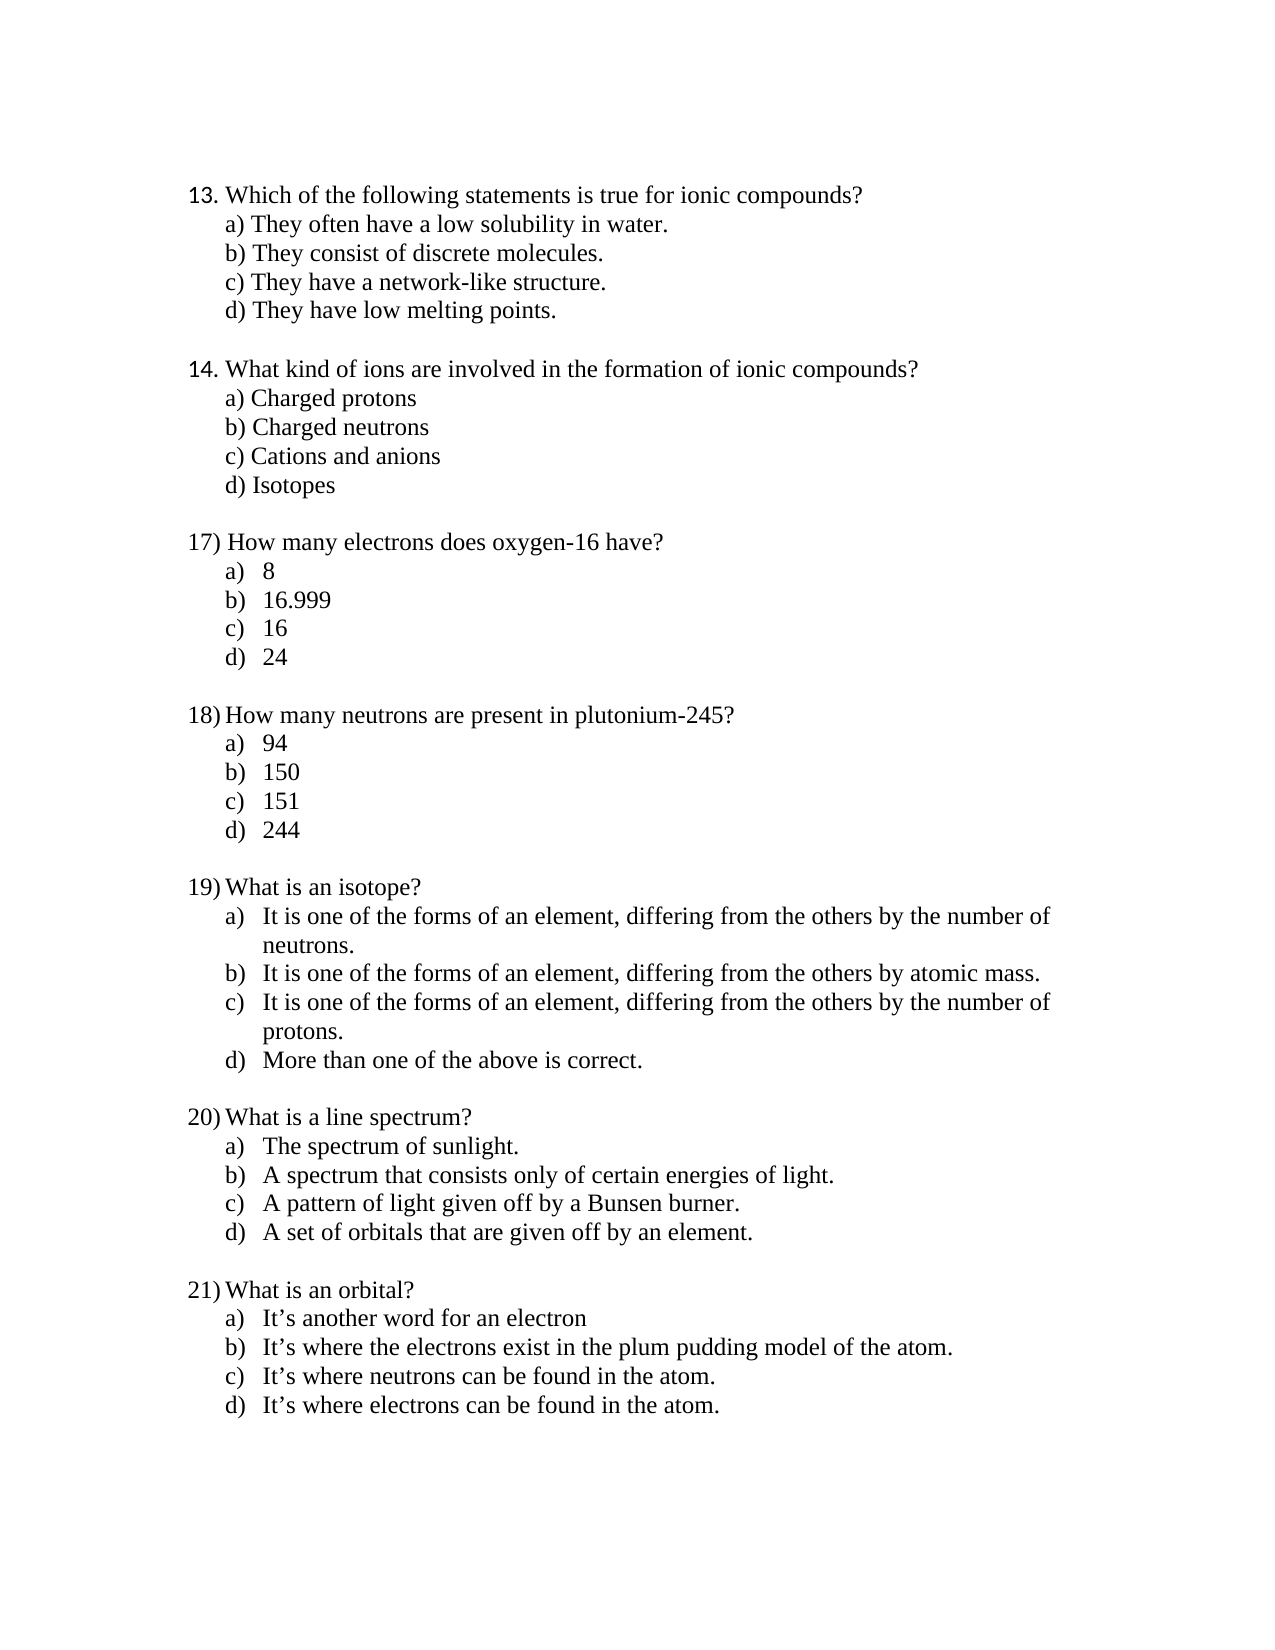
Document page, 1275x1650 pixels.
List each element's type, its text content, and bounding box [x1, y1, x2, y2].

list The spectrum of sunlight. [225, 1131, 1125, 1160]
list 8 [225, 556, 1125, 585]
list It is one of the forms of an element, differing from the others by the number of neutrons. [225, 901, 1125, 958]
list 24 [225, 642, 1125, 671]
list Which of the following statements is true for ionic compounds? [187, 179, 1125, 209]
list What is an isotope? [187, 872, 1125, 901]
text b) Charged neutrons [225, 412, 1125, 441]
text a) They often have a low solubility in water. [225, 209, 1125, 238]
list It is one of the forms of an element, differing from the others by atomic mass. [225, 958, 1125, 987]
text b) They consist of discrete molecules. [225, 238, 1125, 267]
list 16 [225, 613, 1125, 642]
list 151 [225, 786, 1125, 815]
text d) They have low melting points. [225, 296, 1125, 324]
list How many neutrons are present in plutonium-245? [187, 700, 1125, 728]
text d) Isotopes [225, 470, 1125, 498]
text 17) How many electrons does oxygen-16 have? [187, 527, 1125, 556]
list 16.999 [225, 585, 1125, 613]
list 150 [225, 757, 1125, 786]
list A pattern of light given off by a Bunsen burner. [225, 1188, 1125, 1217]
list What kind of ions are involved in the formation of ionic compounds? [187, 353, 1125, 383]
text a) Charged protons [225, 383, 1125, 412]
list What is a line spectrum? [187, 1102, 1125, 1131]
list What is an orbital? [187, 1275, 1125, 1303]
list 94 [225, 728, 1125, 757]
text c) Cations and anions [225, 441, 1125, 470]
list A spectrum that consists only of certain energies of light. [225, 1160, 1125, 1188]
list It’s where electrons can be found in the atom. [225, 1390, 1125, 1418]
list It is one of the forms of an element, differing from the others by the number of protons. [225, 987, 1125, 1045]
list A set of orbitals that are given off by an element. [225, 1217, 1125, 1246]
list It’s another word for an electron [225, 1303, 1125, 1332]
list More than one of the above is correct. [225, 1045, 1125, 1073]
list It’s where neutrons can be found in the atom. [225, 1361, 1125, 1390]
list It’s where the electrons exist in the plum pudding model of the atom. [225, 1332, 1125, 1361]
list 244 [225, 815, 1125, 843]
text c) They have a network-like structure. [225, 267, 1125, 296]
